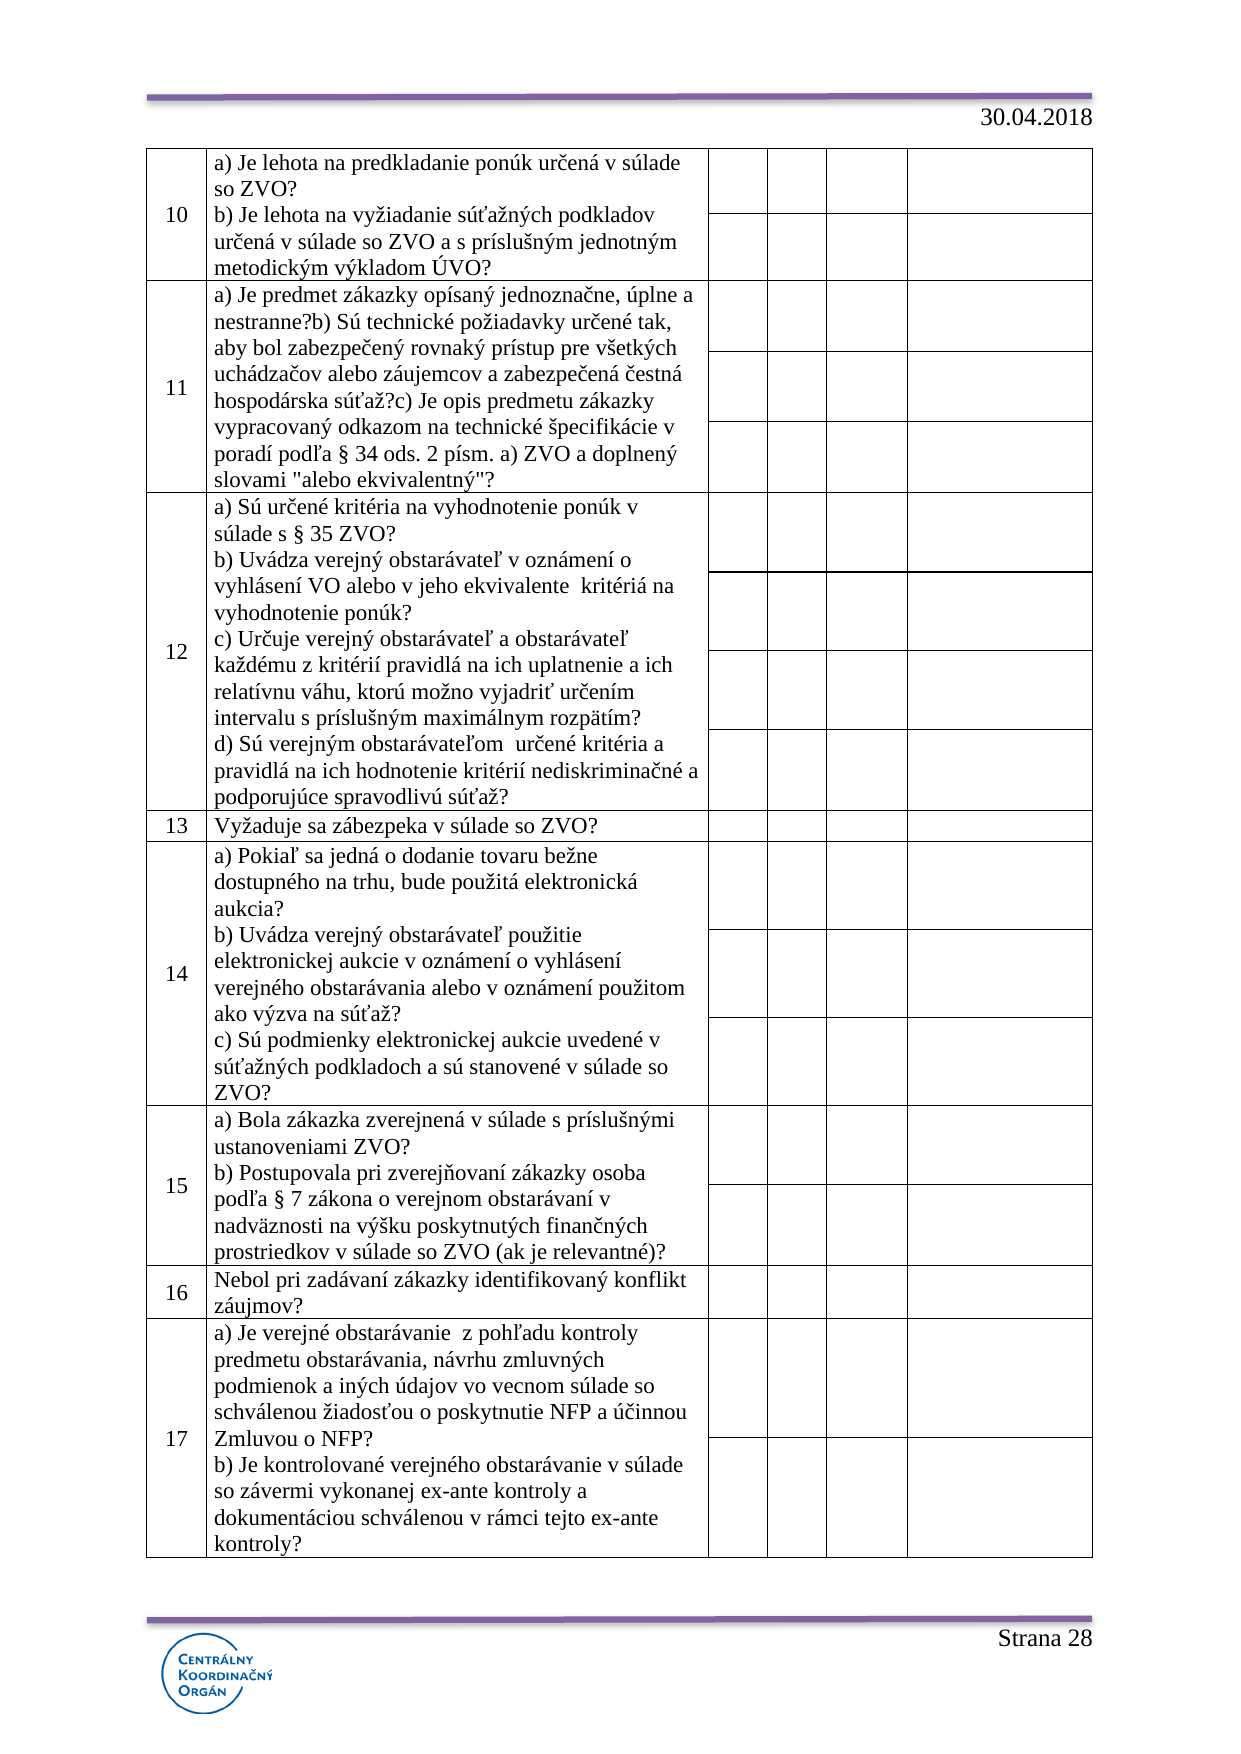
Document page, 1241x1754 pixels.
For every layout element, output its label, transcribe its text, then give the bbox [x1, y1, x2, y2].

table_cell [709, 1438, 767, 1557]
table_cell [908, 1106, 1092, 1184]
table_cell [709, 281, 767, 351]
table_cell 17 [147, 1319, 206, 1557]
table_cell [908, 930, 1092, 1017]
table_cell [827, 352, 907, 421]
table_cell [768, 352, 826, 421]
table_cell [908, 651, 1092, 729]
table_cell [827, 1266, 907, 1318]
table_cell [908, 352, 1092, 421]
table_cell [827, 1319, 907, 1437]
picture [159, 1631, 272, 1713]
table_cell [709, 1185, 767, 1264]
table_cell [908, 811, 1092, 841]
table_cell [709, 730, 767, 809]
table_cell [827, 930, 907, 1017]
table_cell [908, 422, 1092, 492]
table_cell 11 [147, 281, 206, 492]
table_cell [908, 214, 1092, 280]
table_cell [709, 1266, 767, 1318]
table_cell [827, 1185, 907, 1264]
table_cell [768, 730, 826, 809]
table_cell [768, 214, 826, 280]
table_cell [908, 149, 1092, 213]
table_cell 12 [147, 493, 206, 809]
table_cell [709, 651, 767, 729]
table_cell [827, 811, 907, 841]
table_cell [827, 1018, 907, 1105]
table_cell [827, 730, 907, 809]
table_cell [768, 1319, 826, 1437]
table_cell 13 [147, 811, 206, 841]
table_cell [768, 930, 826, 1017]
table_cell [709, 149, 767, 213]
table_cell [827, 1106, 907, 1184]
table_cell 15 [147, 1106, 206, 1264]
table_cell [709, 930, 767, 1017]
table_cell [768, 422, 826, 492]
table_cell [768, 281, 826, 351]
table_cell [827, 1438, 907, 1557]
table_cell [768, 1266, 826, 1318]
table_cell [709, 422, 767, 492]
table_cell [768, 811, 826, 841]
table_cell [709, 1319, 767, 1437]
table_cell [768, 1438, 826, 1557]
table_cell [908, 1185, 1092, 1264]
table_cell [709, 1106, 767, 1184]
table_cell [908, 1438, 1092, 1557]
table_cell a) Je predmet zákazky opísaný jednoznačne, úplne a nestranne?b) Sú technické požiadavky určené tak, aby bol zabezpečený rovnaký prístup pre všetkých uchádzačov alebo záujemcov a zabezpečená čestná hospodárska súťaž?c) Je opis predmetu zákazky vypracovaný odkazom na technické špecifikácie v poradí podľa § 34 ods. 2 písm. a) ZVO a doplnený slovami "alebo ekvivalentný"? [207, 281, 708, 492]
table_cell [768, 493, 826, 571]
table_cell [768, 149, 826, 213]
table_cell [908, 281, 1092, 351]
table_cell [709, 1018, 767, 1105]
table_cell [908, 1266, 1092, 1318]
table_cell [908, 573, 1092, 650]
table_cell [768, 1018, 826, 1105]
table_cell a) Sú určené kritéria na vyhodnotenie ponúk v súlade s § 35 ZVO? b) Uvádza verejný obstarávateľ v oznámení o vyhlásení VO alebo v jeho ekvivalente kritériá na vyhodnotenie ponúk? c) Určuje verejný obstarávateľ a obstarávateľ každému z kritérií pravidlá na ich uplatnenie a ich relatívnu váhu, ktorú možno vyjadriť určením intervalu s príslušným maximálnym rozpätím? d) Sú verejným obstarávateľom určené kritéria a pravidlá na ich hodnotenie kritérií nediskriminačné a podporujúce spravodlivú súťaž? [207, 493, 708, 809]
table_cell a) Bola zákazka zverejnená v súlade s príslušnými ustanoveniami ZVO? b) Postupovala pri zverejňovaní zákazky osoba podľa § 7 zákona o verejnom obstarávaní v nadväznosti na výšku poskytnutých finančných prostriedkov v súlade so ZVO (ak je relevantné)? [207, 1106, 708, 1264]
table_cell [827, 651, 907, 729]
table_cell [908, 1018, 1092, 1105]
table_cell 14 [147, 842, 206, 1105]
table_cell [768, 573, 826, 650]
table_cell [908, 730, 1092, 809]
table_cell [827, 842, 907, 929]
table_cell 10 [147, 149, 206, 280]
table_cell Vyžaduje sa zábezpeka v súlade so ZVO? [207, 811, 708, 841]
table_cell [908, 1319, 1092, 1437]
table_cell [768, 651, 826, 729]
table_cell [768, 1185, 826, 1264]
table_cell [827, 281, 907, 351]
table_cell a) Je lehota na predkladanie ponúk určená v súlade so ZVO? b) Je lehota na vyžiadanie súťažných podkladov určená v súlade so ZVO a s príslušným jednotným metodickým výkladom ÚVO? [207, 149, 708, 280]
table_cell [709, 214, 767, 280]
table_cell [827, 149, 907, 213]
table_cell a) Pokiaľ sa jedná o dodanie tovaru bežne dostupného na trhu, bude použitá elektronická aukcia? b) Uvádza verejný obstarávateľ použitie elektronickej aukcie v oznámení o vyhlásení verejného obstarávania alebo v oznámení použitom ako výzva na súťaž? c) Sú podmienky elektronickej aukcie uvedené v súťažných podkladoch a sú stanovené v súlade so ZVO? [207, 842, 708, 1105]
table_cell [768, 842, 826, 929]
table_cell [827, 214, 907, 280]
table_cell Nebol pri zadávaní zákazky identifikovaný konflikt záujmov? [207, 1266, 708, 1318]
table_cell 16 [147, 1266, 206, 1318]
table_cell [768, 1106, 826, 1184]
table_cell [709, 573, 767, 650]
table_cell [827, 493, 907, 571]
table_cell [827, 573, 907, 650]
table_cell [908, 493, 1092, 571]
table_cell [908, 842, 1092, 929]
table_cell [709, 352, 767, 421]
table_cell [709, 493, 767, 571]
table_cell [709, 842, 767, 929]
table_cell [709, 811, 767, 841]
table_cell [827, 422, 907, 492]
table_cell a) Je verejné obstarávanie z pohľadu kontroly predmetu obstarávania, návrhu zmluvných podmienok a iných údajov vo vecnom súlade so schválenou žiadosťou o poskytnutie NFP a účinnou Zmluvou o NFP? b) Je kontrolované verejného obstarávanie v súlade so závermi vykonanej ex-ante kontroly a dokumentáciou schválenou v rámci tejto ex-ante kontroly? [207, 1319, 708, 1557]
